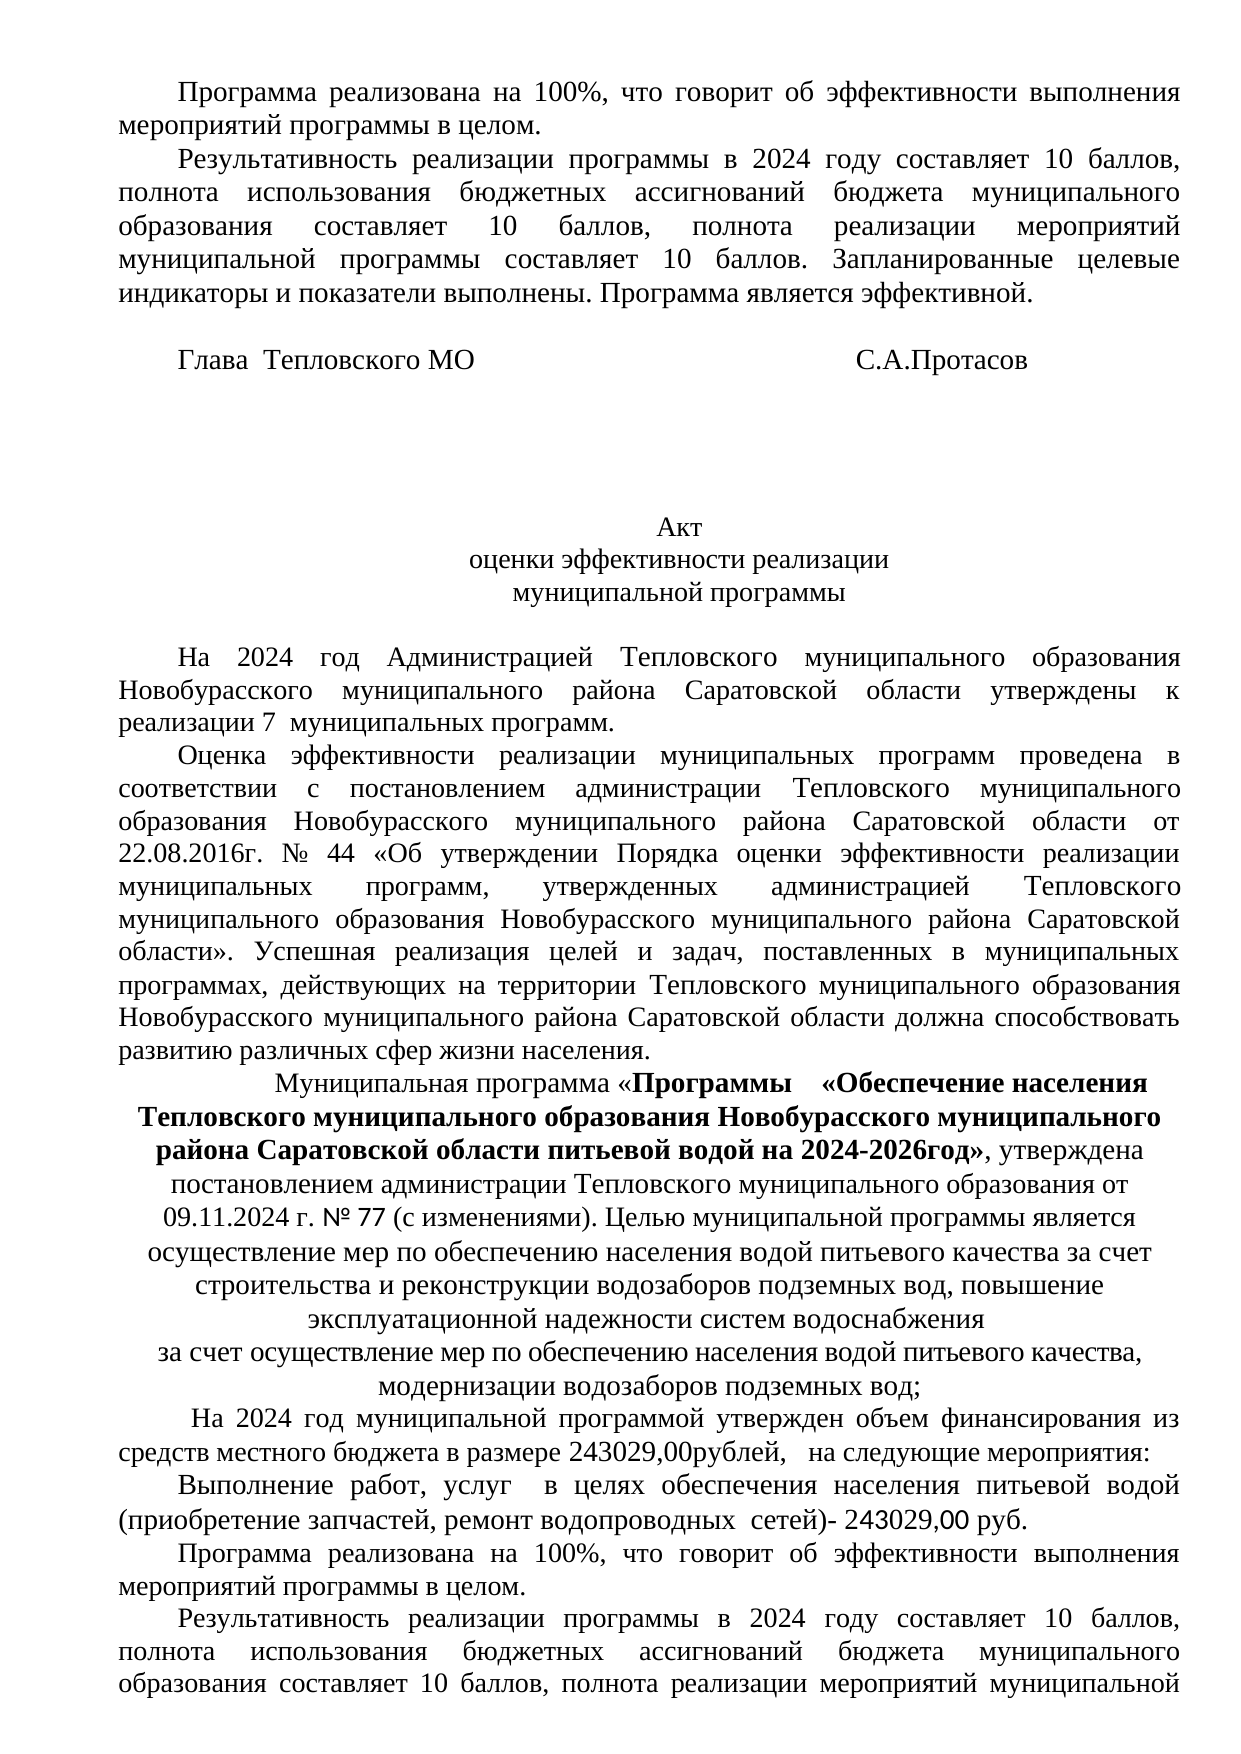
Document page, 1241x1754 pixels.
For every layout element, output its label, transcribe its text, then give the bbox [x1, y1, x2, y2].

text Акт [118, 510, 1181, 542]
text На 2024 год Администрацией Тепловского муниципального образования Новобурасского муниципального района Саратовской области утверждены к реализации 7 муниципальных программ. [118, 639, 1181, 738]
text Оценка эффективности реализации муниципальных программ проведена в соответствии с постановлением администрации Тепловского муниципального образования Новобурасского муниципального района Саратовской области от 22.08.2016г. № 44 «Об утверждении Порядка оценки эффективности реализации муниципальных программ, утвержденных администрацией Тепловского муниципального образования Новобурасского муниципального района Саратовской области». Успешная реализация целей и задач, поставленных в муниципальных программах, действующих на территории Тепловского муниципального образования Новобурасского муниципального района Саратовской области должна способствовать развитию различных сфер жизни населения. [118, 738, 1181, 1065]
text Программа реализована на 100%, что говорит об эффективности выполнения мероприятий программы в целом. [118, 74, 1181, 141]
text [118, 1601, 1181, 1698]
text Муниципальная программа «Программы «Обеспечение населения Тепловского муниципального образования Новобурасского муниципального района Саратовской области питьевой водой на 2024-2026год», утверждена постановлением администрации Тепловского муниципального образования от 09.11.2024 г. № 77 (с изменениями). Целью муниципальной программы является осуществление мер по обеспечению населения водой питьевого качества за счет строительства и реконструкции водозаборов подземных вод, повышение эксплуатационной надежности систем водоснабжения за счет осуществление мер по обеспечению населения водой питьевого качества, модернизации водозаборов подземных вод; [118, 1065, 1181, 1401]
text Выполнение работ, услуг в целях обеспечения населения питьевой водой (приобретение запчастей, ремонт водопроводных сетей)- 243029,00 руб. [118, 1467, 1181, 1537]
text Программа реализована на 100%, что говорит об эффективности выполнения мероприятий программы в целом. [118, 1537, 1181, 1601]
text Глава Тепловского МО С.А.Протасов [118, 342, 1181, 376]
text оценки эффективности реализации [118, 542, 1181, 575]
text На 2024 год муниципальной программой утвержден объем финансирования из средств местного бюджета в размере 243029,00рублей, на следующие мероприятия: [118, 1401, 1181, 1467]
text муниципальной программы [118, 575, 1181, 607]
